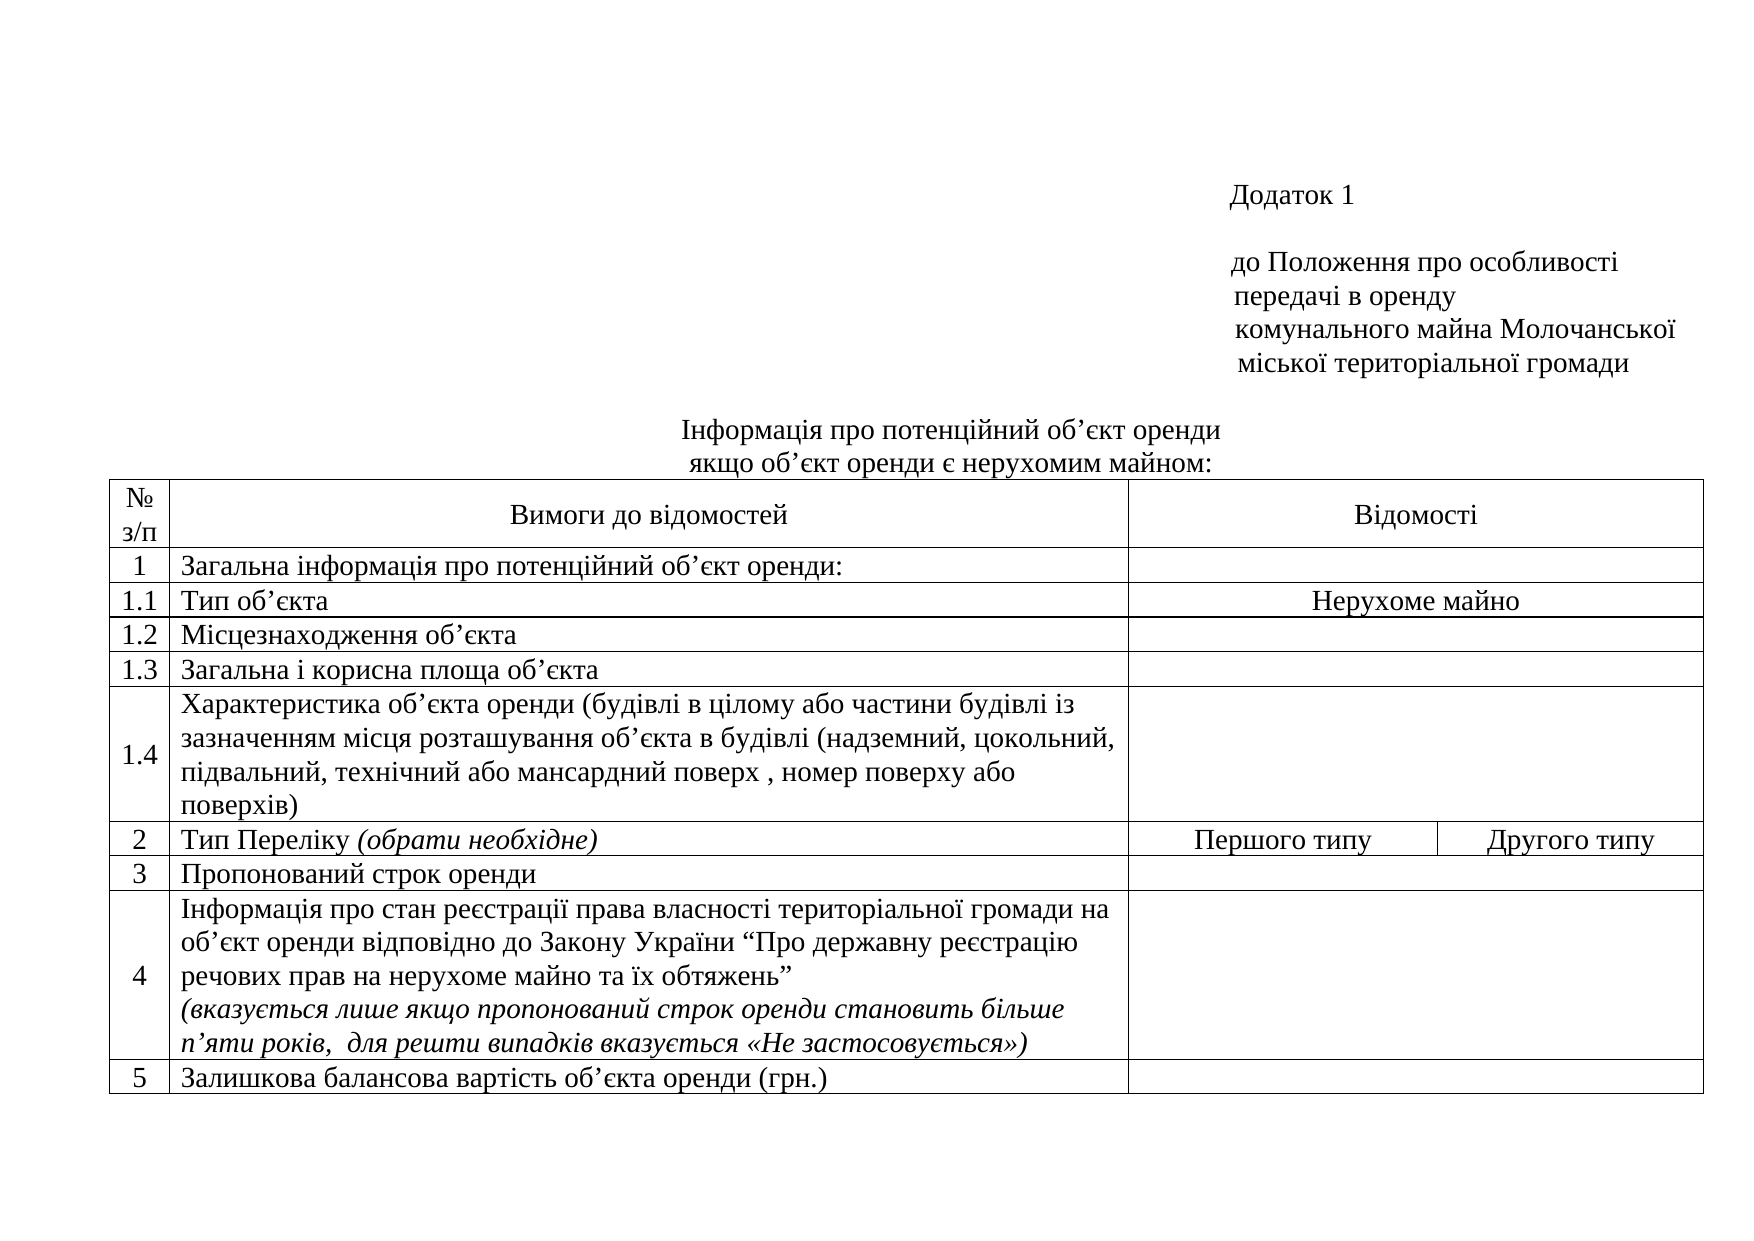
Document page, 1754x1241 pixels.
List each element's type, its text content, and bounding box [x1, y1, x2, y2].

table_cell Загальна і корисна площа об’єкта [170, 652, 1128, 686]
text передачі в оренду [118, 278, 1695, 311]
table_cell [1129, 891, 1703, 1059]
table_cell Інформація про стан реєстрації права власності територіальної громади на об’єкт оренди відповідно до Закону України “Про державну реєстрацію речових прав на нерухоме майно та їх обтяжень” (вказується лише якщо пропонований строк оренди становить більше п’яти років, для решти випадків вказується «Не застосовується») [170, 891, 1128, 1059]
table_cell Характеристика об’єкта оренди (будівлі в цілому або частини будівлі із зазначенням місця розташування об’єкта в будівлі (надземний, цокольний, підвальний, технічний або мансардний поверх , номер поверху або поверхів) [170, 687, 1128, 821]
table_cell [1129, 687, 1703, 821]
table_cell [1129, 1060, 1703, 1093]
table_cell Загальна інформація про потенційний об’єкт оренди: [170, 548, 1128, 582]
table_cell Другого типу [1438, 822, 1703, 855]
table_cell [1129, 618, 1703, 651]
table_cell 1 [110, 548, 169, 582]
table_cell 1.2 [110, 618, 169, 651]
text Інформація про потенційний об’єкт оренди [118, 412, 1695, 446]
text Додаток 1 до Положення про особливості [929, 177, 1695, 278]
table_cell 1.3 [110, 652, 169, 686]
text якщо об’єкт оренди є нерухомим майном: [118, 446, 1695, 479]
table_cell Залишкова балансова вартість об’єкта оренди (грн.) [170, 1060, 1128, 1093]
table_cell Пропонований строк оренди [170, 856, 1128, 890]
table_cell 1.4 [110, 687, 169, 821]
table_cell 5 [110, 1060, 169, 1093]
table_cell [1129, 652, 1703, 686]
table_header Вимоги до відомостей [170, 480, 1128, 547]
table_cell [1129, 856, 1703, 890]
table_cell [1129, 548, 1703, 582]
table_cell 2 [110, 822, 169, 855]
table_cell Місцезнаходження об’єкта [170, 618, 1128, 651]
text комунального майна Молочанської міської територіальної громади [118, 311, 1695, 378]
table_cell 1.1 [110, 583, 169, 616]
table_header № з/п [110, 480, 169, 547]
table_header Відомості [1129, 480, 1703, 547]
table_cell 4 [110, 891, 169, 1059]
table_cell Першого типу [1129, 822, 1437, 855]
table_cell Тип Переліку (обрати необхідне) [170, 822, 1128, 855]
table_cell 3 [110, 856, 169, 890]
table_cell Нерухоме майно [1129, 583, 1703, 616]
table_cell Тип об’єкта [170, 583, 1128, 616]
